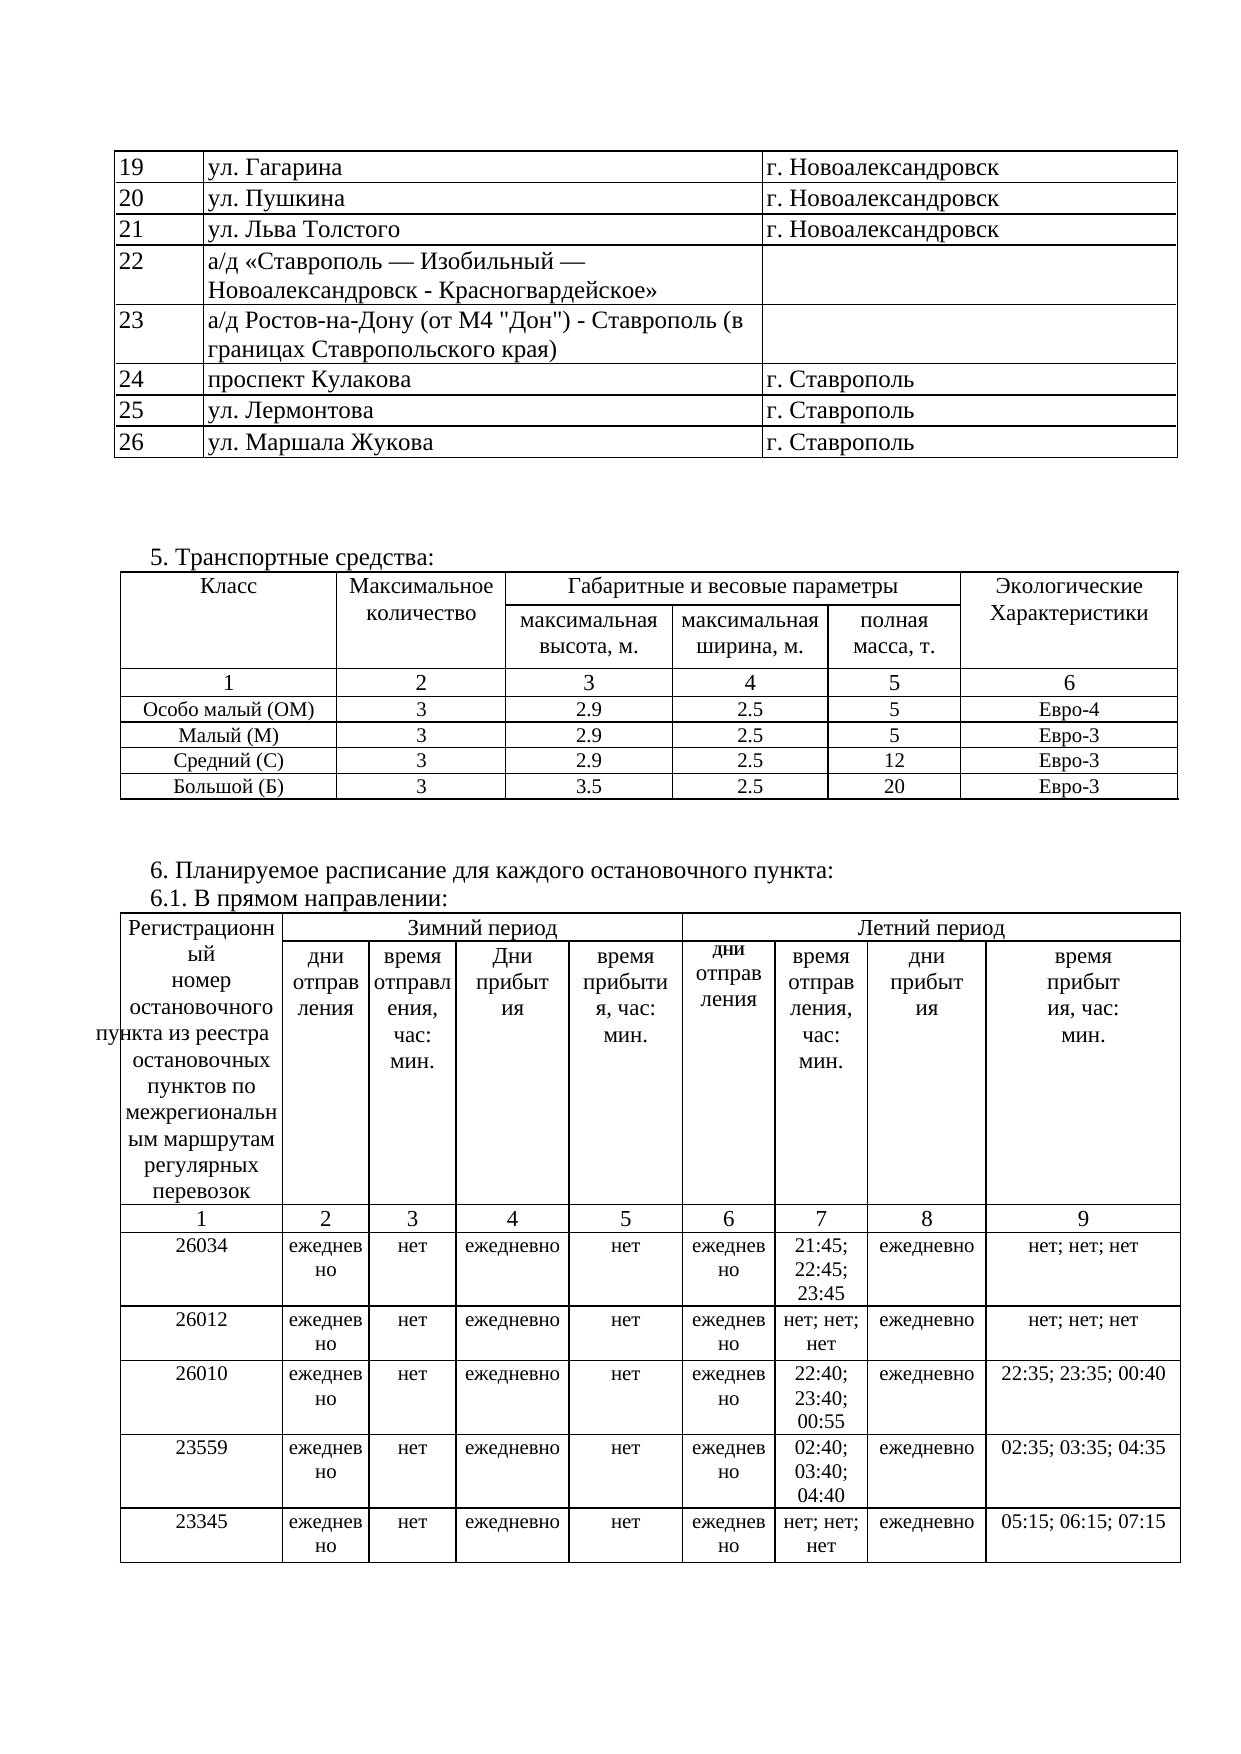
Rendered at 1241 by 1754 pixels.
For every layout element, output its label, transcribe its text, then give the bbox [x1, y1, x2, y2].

table_cell нет; нет; нет [776, 1307, 867, 1360]
table_cell ежедневно [457, 1509, 568, 1562]
table_cell ежедневно [868, 1435, 985, 1507]
table_cell 25 [115, 395, 203, 425]
table_cell 2 [283, 1205, 368, 1232]
table_cell полная масса, т. [829, 606, 960, 668]
table_cell Большой (Б) [121, 774, 336, 798]
table_cell ежедневно [283, 1307, 368, 1360]
table_cell Евро-4 [961, 697, 1177, 721]
table_cell 26 [115, 426, 203, 457]
table_cell нет [370, 1307, 455, 1360]
table_cell 05:15; 06:15; 07:15 [987, 1509, 1180, 1562]
table_cell нет; нет; нет [987, 1233, 1180, 1305]
table_cell 2 [337, 669, 505, 696]
table_cell ежедневно [283, 1361, 368, 1433]
table_cell максимальная высота, м. [506, 606, 672, 668]
table_cell г. Ставрополь [763, 363, 1177, 394]
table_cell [763, 152, 1177, 181]
table_cell г. Ставрополь [763, 394, 1177, 425]
table_cell 22:35; 23:35; 00:40 [987, 1361, 1180, 1433]
table_cell 2.5 [673, 748, 827, 772]
table_cell 22 [115, 245, 203, 303]
table_cell ежедневно [283, 1435, 368, 1507]
table_cell 02:40; 03:40; 04:40 [776, 1435, 867, 1507]
table_cell ежедневно [868, 1509, 985, 1562]
table_cell ежедневно [683, 1435, 774, 1507]
table_cell нет [570, 1233, 682, 1305]
table_header Зимний период [283, 914, 682, 940]
table_header Класс [121, 573, 336, 668]
table_cell ежедневно [683, 1233, 774, 1305]
table_cell нет [570, 1509, 682, 1562]
table_cell 5 [570, 1205, 682, 1232]
table_header Максимальное количество [337, 573, 505, 668]
table_cell 2.9 [506, 723, 672, 747]
table_cell ежедневно [457, 1307, 568, 1360]
table_cell 4 [673, 669, 827, 696]
table_cell максимальная ширина, м. [673, 606, 827, 668]
text 5. Транспортные средства: [150, 542, 1090, 571]
table_cell 26012 [121, 1307, 282, 1360]
table_cell а/д «Ставрополь — Изобильный — Новоалександровск - Красногвардейское» [204, 246, 762, 303]
table_cell 2.5 [673, 774, 827, 798]
table_cell нет [370, 1509, 455, 1562]
table_cell 3 [506, 669, 672, 696]
table_cell 5 [829, 723, 960, 747]
table_cell Малый (М) [121, 723, 336, 747]
table_cell 7 [776, 1205, 867, 1232]
table_cell ежедневно [683, 1509, 774, 1562]
table_cell Евро-3 [961, 748, 1177, 772]
table_cell нет [370, 1435, 455, 1507]
table_cell 23559 [121, 1435, 282, 1507]
table_cell ежедневно [683, 1361, 774, 1433]
table_cell Средний (С) [121, 748, 336, 772]
table_cell 2.5 [673, 723, 827, 747]
table_cell 3 [337, 697, 505, 721]
table_cell 3 [337, 723, 505, 747]
table_cell 02:35; 03:35; 04:35 [987, 1435, 1180, 1507]
text 6. Планируемое расписание для каждого остановочного пункта: [150, 855, 1090, 883]
table_cell ул. Гагарина [204, 152, 762, 181]
table_cell Дни прибыт ия [457, 942, 568, 1204]
table_cell 21:45; 22:45; 23:45 [776, 1233, 867, 1305]
table_cell [763, 244, 1177, 303]
table_cell 23 [115, 305, 203, 362]
table_cell 3 [337, 774, 505, 798]
text 6.1. В прямом направлении: [150, 883, 1090, 912]
table_cell 20 [829, 774, 960, 798]
table_cell Евро-3 [961, 774, 1177, 798]
table_cell [763, 304, 1177, 362]
table_cell нет; нет; нет [987, 1307, 1180, 1360]
table_cell г. Ставрополь [763, 425, 1177, 457]
table_cell 24 [115, 364, 203, 394]
table_cell 4 [457, 1205, 568, 1232]
table_cell Особо малый (ОМ) [121, 697, 336, 721]
table_cell 3.5 [506, 774, 672, 798]
table_cell ежедневно [868, 1233, 985, 1305]
table_cell а/д Ростов-на-Дону (от М4 "Дон") - Ставрополь (в границах Ставропольского края) [204, 305, 762, 362]
table_cell дни отправ ления [283, 942, 368, 1204]
table_cell г. Новоалександровск [763, 213, 1177, 244]
table_cell 2.5 [673, 697, 827, 721]
table_cell нет [370, 1233, 455, 1305]
table_cell время отправл ения, час: мин. [370, 942, 455, 1204]
table_cell ежедневно [457, 1361, 568, 1433]
table_cell ул. Льва Толстого [204, 215, 762, 244]
table_header Экологические Характеристики [961, 573, 1177, 668]
table_cell время прибыти я, час: мин. [570, 942, 682, 1204]
table_cell время прибыт ия, час: мин. [987, 942, 1180, 1204]
table_header Габаритные и весовые параметры [506, 573, 960, 604]
table_header Регистрационный номер остановочного пункта из реестра остановочных пунктов по межрегиональным маршрутам регулярных перевозок [121, 914, 282, 1204]
table_cell 19 [115, 152, 203, 181]
table_cell ул. Пушкина [204, 183, 762, 213]
table_cell ДНИ отправ ления [683, 942, 774, 1204]
table_cell 6 [683, 1205, 774, 1232]
table_cell 2.9 [506, 697, 672, 721]
table_cell дни прибыт ия [868, 942, 985, 1204]
table_cell 8 [868, 1205, 985, 1232]
table_cell нет; нет; нет [776, 1509, 867, 1562]
table_cell 21 [115, 214, 203, 244]
table_cell ежедневно [868, 1307, 985, 1360]
table_cell 2.9 [506, 748, 672, 772]
table_cell ежедневно [457, 1435, 568, 1507]
table_cell время отправ ления, час: мин. [776, 942, 867, 1204]
table_cell ежедневно [868, 1361, 985, 1433]
table_cell нет [570, 1435, 682, 1507]
table_cell 22:40; 23:40; 00:55 [776, 1361, 867, 1433]
table_cell 5 [829, 669, 960, 696]
table_cell нет [570, 1307, 682, 1360]
table_cell 23345 [121, 1509, 282, 1562]
table_cell ежедневно [683, 1307, 774, 1360]
table_cell 3 [370, 1205, 455, 1232]
table_cell нет [570, 1361, 682, 1433]
table_cell 1 [121, 669, 336, 696]
table_cell 3 [337, 748, 505, 772]
table_cell проспект Кулакова [204, 364, 762, 394]
table_cell ежедневно [283, 1233, 368, 1305]
table_cell ул. Лермонтова [204, 396, 762, 425]
table_cell 6 [961, 669, 1177, 696]
table_header Летний период [683, 914, 1180, 940]
table_cell г. Новоалександровск [763, 181, 1177, 213]
table_cell 20 [115, 183, 203, 213]
table_cell ежедневно [283, 1509, 368, 1562]
table_cell Евро-3 [961, 723, 1177, 747]
table_cell 12 [829, 748, 960, 772]
table_cell 9 [987, 1205, 1180, 1232]
table_cell ежедневно [457, 1233, 568, 1305]
table_cell 1 [121, 1205, 282, 1232]
table_cell 26034 [121, 1233, 282, 1305]
table_cell 26010 [121, 1361, 282, 1433]
table_cell 5 [829, 697, 960, 721]
table_cell нет [370, 1361, 455, 1433]
table_cell ул. Маршала Жукова [204, 427, 762, 457]
